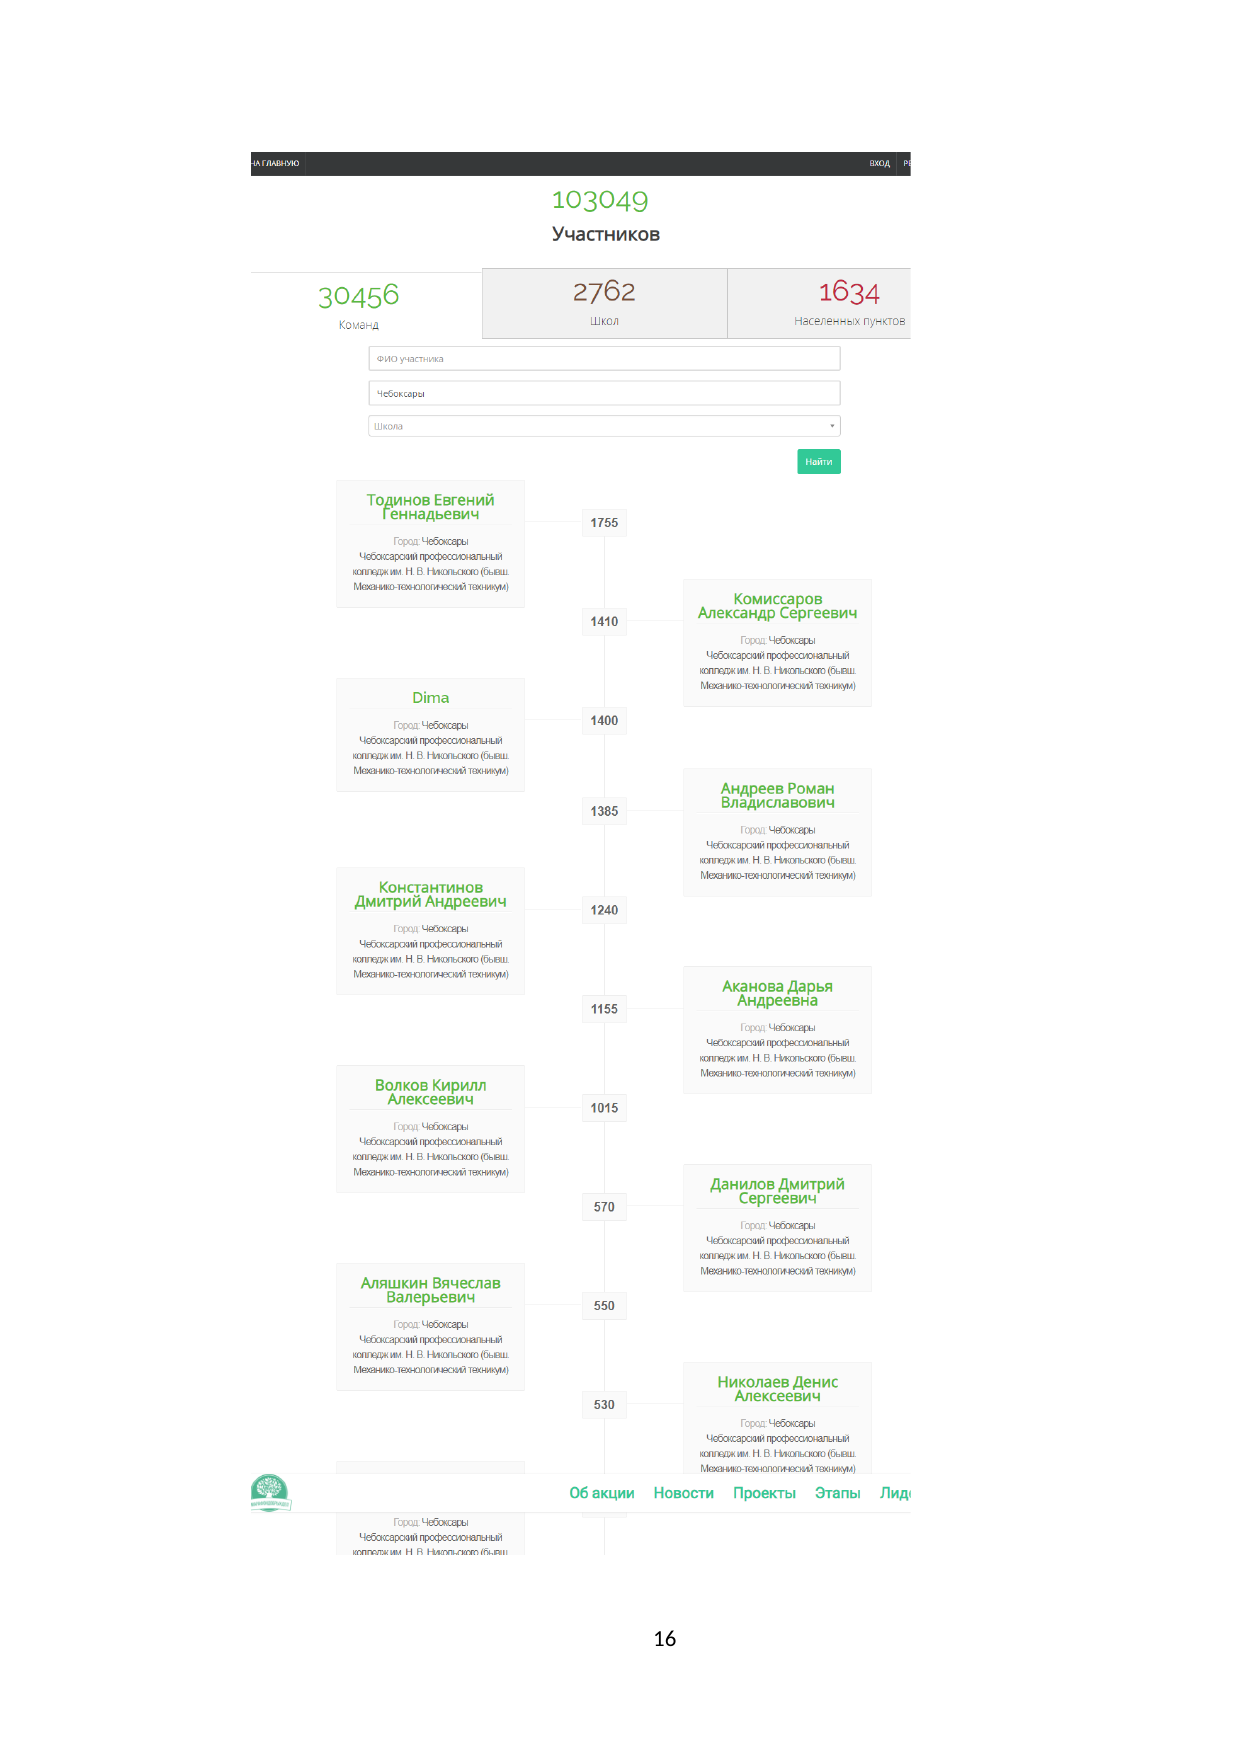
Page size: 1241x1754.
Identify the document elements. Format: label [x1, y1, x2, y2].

picture [251, 118, 911, 1555]
